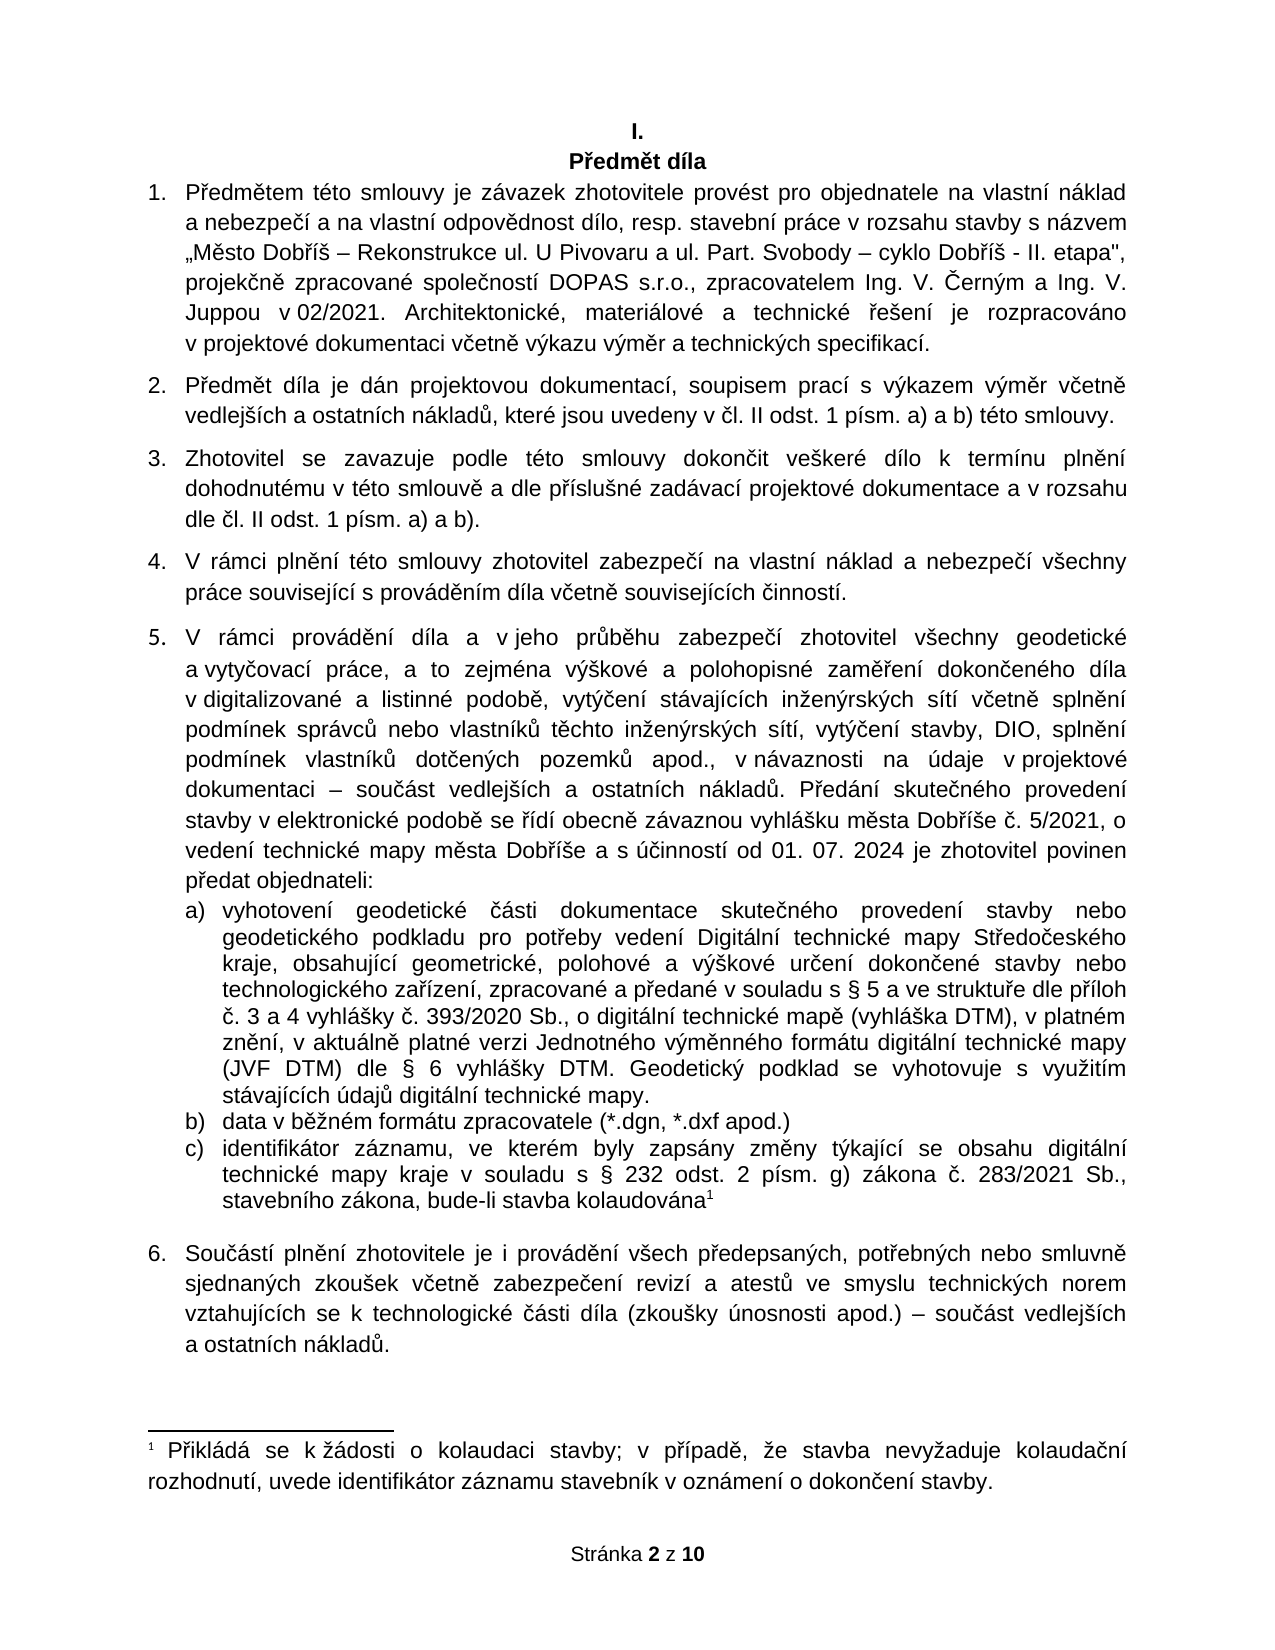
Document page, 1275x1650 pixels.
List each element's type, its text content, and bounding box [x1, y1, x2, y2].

list V rámci provádění díla a v jeho průběhu zabezpečí zhotovitel všechny geodetické a vytyčovací práce, a to zejména výškové a polohopisné zaměření dokončeného díla v digitalizované a listinné podobě, vytýčení stávajících inženýrských sítí včetně splnění podmínek správců nebo vlastníků těchto inženýrských sítí, vytýčení stavby, DIO, splnění podmínek vlastníků dotčených pozemků apod., v návaznosti na údaje v projektové dokumentaci – součást vedlejších a ostatních nákladů. Předání skutečného provedení stavby v elektronické podobě se řídí obecně závaznou vyhlášku města Dobříše č. 5/2021, o vedení technické mapy města Dobříše a s účinností od 01. 07. 2024 je zhotovitel povinen předat objednateli: [148, 621, 1127, 893]
list data v běžném formátu zpracovatele (*.dgn, *.dxf apod.) [185, 1108, 1127, 1134]
list Předmět díla je dán projektovou dokumentací, soupisem prací s výkazem výměr včetně vedlejších a ostatních nákladů, které jsou uvedeny v čl. II odst. 1 písm. a) a b) této smlouvy. [148, 372, 1127, 429]
list Předmětem této smlouvy je závazek zhotovitele provést pro objednatele na vlastní náklad a nebezpečí a na vlastní odpovědnost dílo, resp. stavební práce v rozsahu stavby s názvem „Město Dobříš – Rekonstrukce ul. U Pivovaru a ul. Part. Svobody – cyklo Dobříš - II. etapa", projekčně zpracované společností DOPAS s.r.o., zpracovatelem Ing. V. Černým a Ing. V. Juppou v 02/2021. Architektonické, materiálové a technické řešení je rozpracováno v projektové dokumentaci včetně výkazu výměr a technických specifikací. [148, 178, 1127, 356]
list V rámci plnění této smlouvy zhotovitel zabezpečí na vlastní náklad a nebezpečí všechny práce související s prováděním díla včetně souvisejících činností. [148, 548, 1127, 605]
list vyhotovení geodetické části dokumentace skutečného provedení stavby nebo geodetického podkladu pro potřeby vedení Digitální technické mapy Středočeského kraje, obsahující geometrické, polohové a výškové určení dokončené stavby nebo technologického zařízení, zpracované a předané v souladu s § 5 a ve struktuře dle příloh č. 3 a 4 vyhlášky č. 393/2020 Sb., o digitální technické mapě (vyhláška DTM), v platném znění, v aktuálně platné verzi Jednotného výměnného formátu digitální technické mapy (JVF DTM) dle § 6 vyhlášky DTM. Geodetický podklad se vyhotovuje s využitím stávajících údajů digitální technické mapy. [185, 897, 1127, 1108]
list Součástí plnění zhotovitele je i provádění všech předepsaných, potřebných nebo smluvně sjednaných zkoušek včetně zabezpečení revizí a atestů ve smyslu technických norem vztahujících se k technologické části díla (zkoušky únosnosti apod.) – součást vedlejších a ostatních nákladů. [148, 1240, 1127, 1357]
text I. Předmět díla [148, 118, 1127, 175]
list identifikátor záznamu, ve kterém byly zapsány změny týkající se obsahu digitální technické mapy kraje v souladu s § 232 odst. 2 písm. g) zákona č. 283/2021 Sb., stavebního zákona, bude-li stavba kolaudována [185, 1134, 1127, 1213]
list Zhotovitel se zavazuje podle této smlouvy dokončit veškeré dílo k termínu plnění dohodnutému v této smlouvě a dle příslušné zadávací projektové dokumentace a v rozsahu dle čl. II odst. 1 písm. a) a b). [148, 445, 1127, 532]
